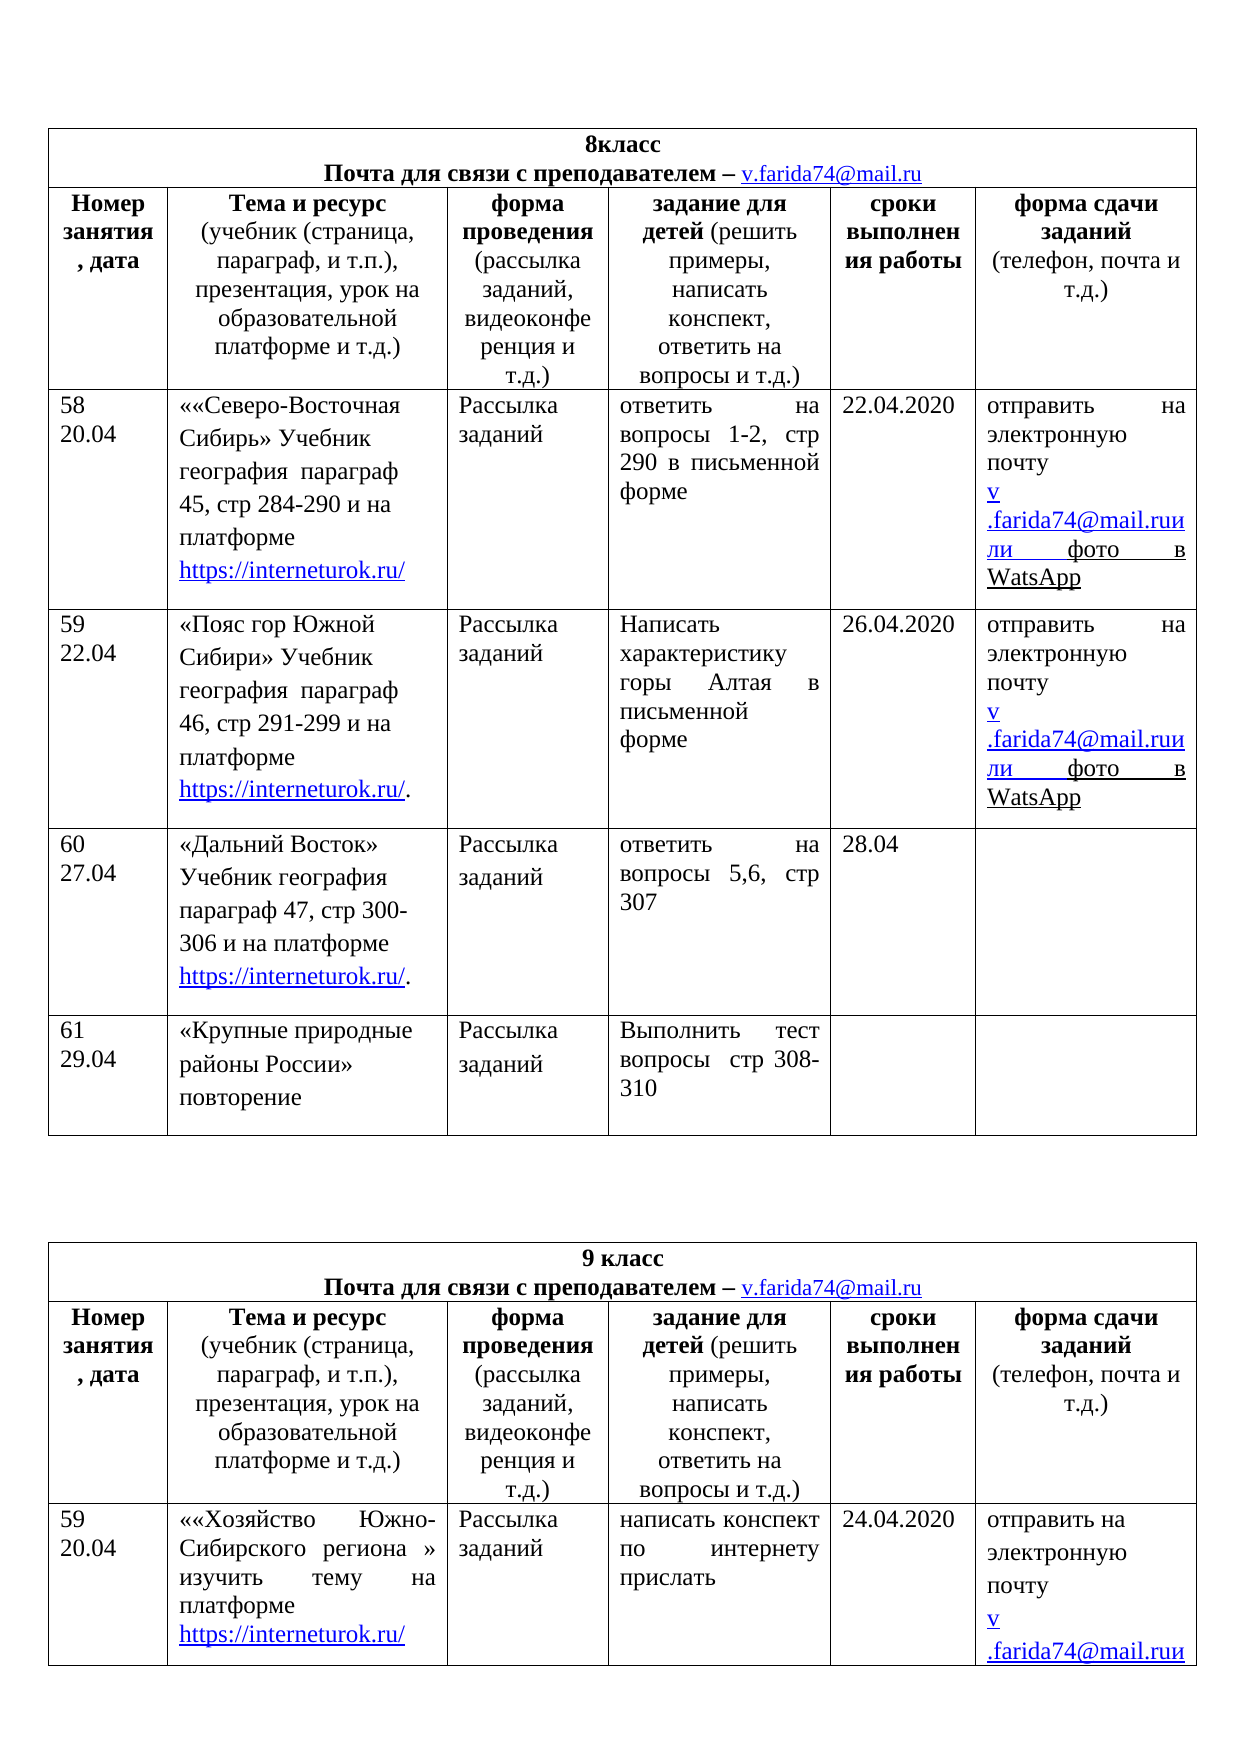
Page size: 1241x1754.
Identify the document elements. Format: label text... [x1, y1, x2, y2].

table_cell Рассылка заданий [448, 1504, 608, 1665]
table_cell «Крупные природные районы России» повторение [168, 1016, 447, 1135]
table_cell Рассылка заданий [448, 390, 608, 608]
table_cell Рассылка заданий [448, 610, 608, 828]
table_cell форма сдачи заданий (телефон, почта и т.д.) [976, 188, 1196, 389]
table_cell отправить на электронную почту v.farida74@mail.ruили фото в WatsApp [976, 610, 1196, 828]
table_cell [168, 1504, 447, 1665]
table_cell [976, 1016, 1196, 1135]
table_cell ответить на вопросы 1-2, стр 290 в письменной форме [609, 390, 830, 608]
table_cell задание для детей (решить примеры, написать конспект, ответить на вопросы и т.д.) [609, 188, 830, 389]
table_cell 58 20.04 [49, 390, 167, 608]
table_cell Написать характеристику горы Алтая в письменной форме [609, 610, 830, 828]
table_cell 24.04.2020 [831, 1504, 975, 1665]
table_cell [609, 1504, 830, 1665]
table_cell «Пояс гор Южной Сибири» Учебник география параграф 46, стр 291-299 и на платформе https://interneturok.ru/. [168, 610, 447, 828]
table_cell Номер занятия, дата [49, 1302, 167, 1503]
table_header 9 класс Почта для связи с преподавателем – v.farida74@mail.ru [49, 1243, 1196, 1301]
table_cell Тема и ресурс (учебник (страница, параграф, и т.п.), презентация, урок на образовательной платформе и т.д.) [168, 188, 447, 389]
table_cell ответить на вопросы 5,6, стр 307 [609, 829, 830, 1014]
table_cell [831, 1016, 975, 1135]
table_cell форма сдачи заданий (телефон, почта и т.д.) [976, 1302, 1196, 1503]
table_cell [976, 829, 1196, 1014]
table_cell 22.04.2020 [831, 390, 975, 608]
table_cell сроки выполнения работы [831, 188, 975, 389]
table_cell «Дальний Восток» Учебник география параграф 47, стр 300-306 и на платформе https://interneturok.ru/. [168, 829, 447, 1014]
table_cell Номер занятия, дата [49, 188, 167, 389]
table_cell 26.04.2020 [831, 610, 975, 828]
table_cell Тема и ресурс (учебник (страница, параграф, и т.п.), презентация, урок на образовательной платформе и т.д.) [168, 1302, 447, 1503]
table_cell ««Северо-Восточная Сибирь» Учебник география параграф 45, стр 284-290 и на платформе https://interneturok.ru/ [168, 390, 447, 608]
table_cell сроки выполнения работы [831, 1302, 975, 1503]
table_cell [976, 1504, 1196, 1665]
table_cell Рассылка заданий [448, 829, 608, 1014]
table_cell Выполнить тест вопросы стр 308-310 [609, 1016, 830, 1135]
table_cell 59 22.04 [49, 610, 167, 828]
table_cell 61 29.04 [49, 1016, 167, 1135]
table_cell 28.04 [831, 829, 975, 1014]
table_cell задание для детей (решить примеры, написать конспект, ответить на вопросы и т.д.) [609, 1302, 830, 1503]
table_header 8класс Почта для связи с преподавателем – v.farida74@mail.ru [49, 129, 1196, 187]
table_cell 59 20.04 [49, 1504, 167, 1665]
table_cell 60 27.04 [49, 829, 167, 1014]
table_cell форма проведения (рассылка заданий, видеоконференция и т.д.) [448, 188, 608, 389]
table_cell Рассылка заданий [448, 1016, 608, 1135]
table_cell форма проведения (рассылка заданий, видеоконференция и т.д.) [448, 1302, 608, 1503]
table_cell отправить на электронную почту v.farida74@mail.ruили фото в WatsApp [976, 390, 1196, 608]
